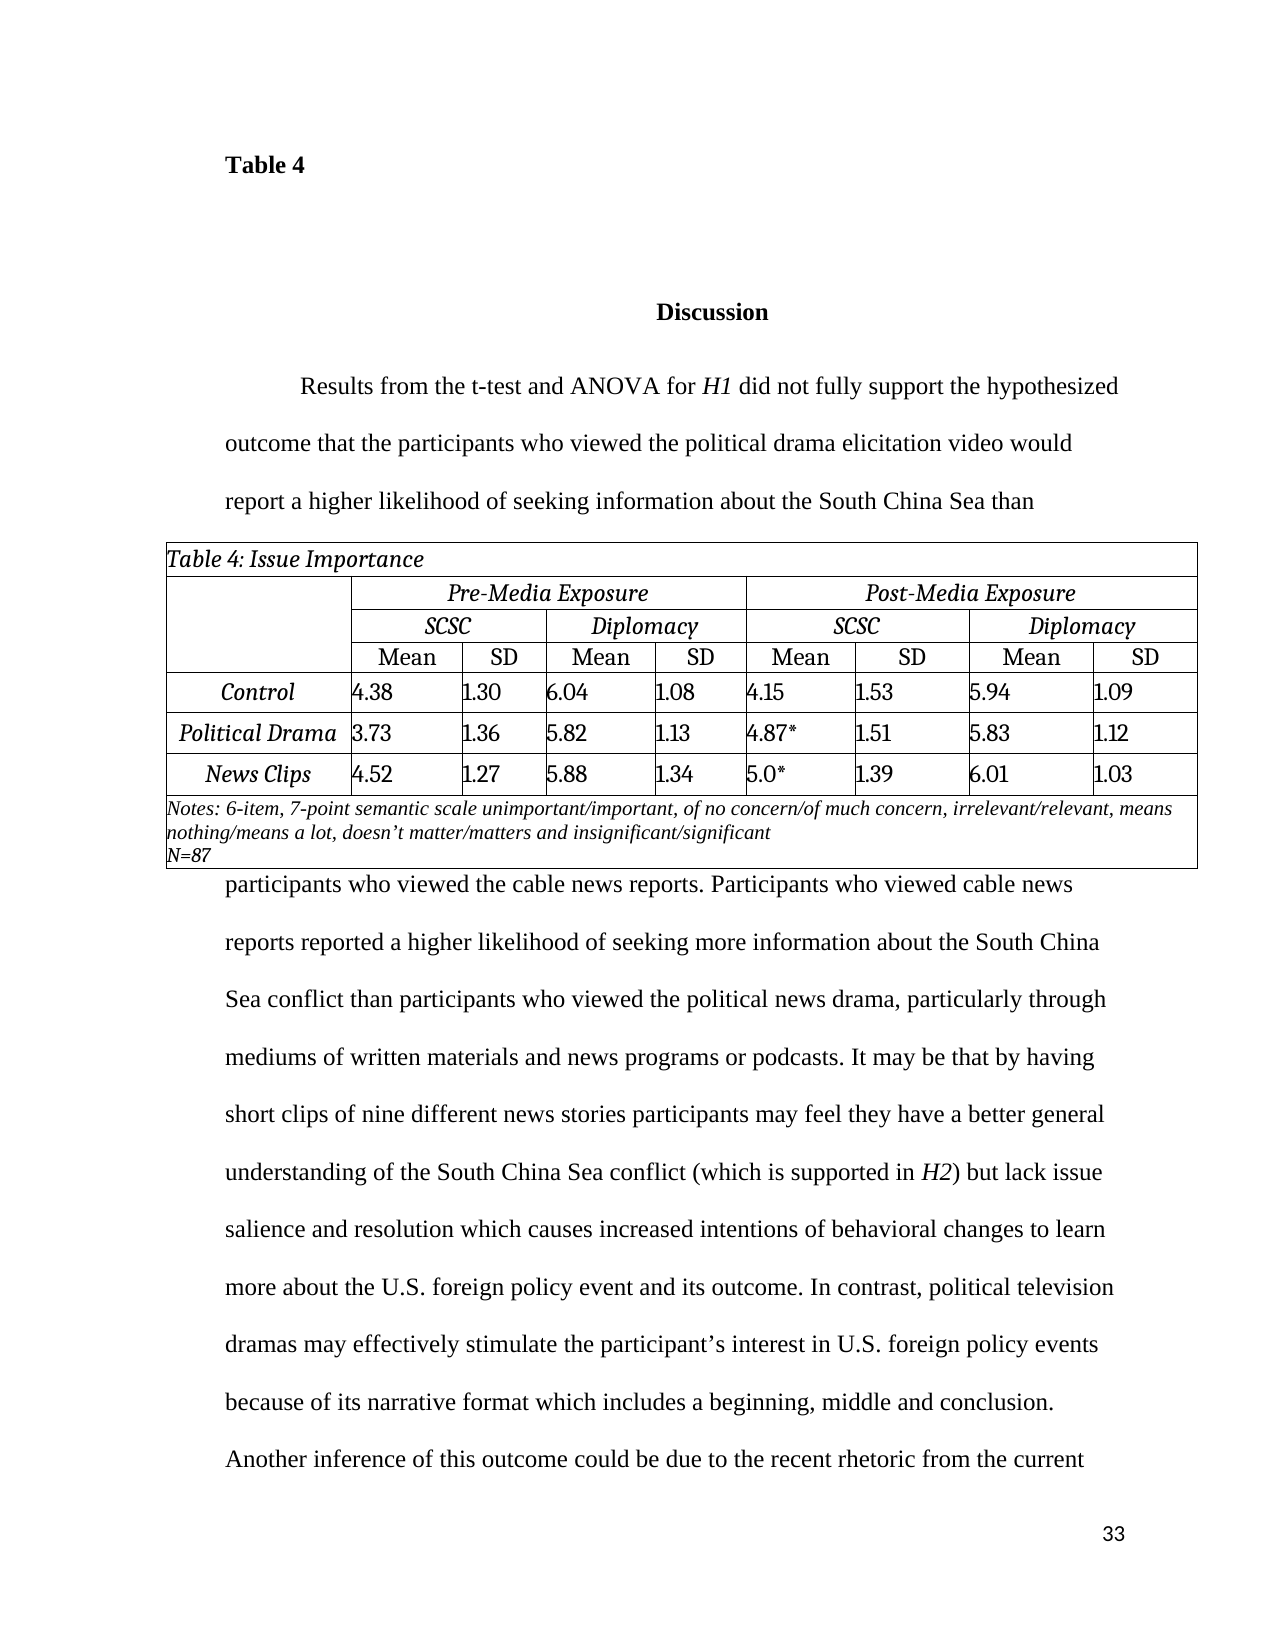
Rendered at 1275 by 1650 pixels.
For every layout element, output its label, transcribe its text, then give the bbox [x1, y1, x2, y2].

table_cell SD [463, 643, 546, 672]
table_cell Notes: 6-item, 7-point semantic scale unimportant/important, of no concern/of much concern, irrelevant/relevant, means nothing/means a lot, doesn’t matter/matters and insignificant/significant N=87 [167, 796, 1197, 868]
table_cell 1.09 [1094, 673, 1197, 712]
table_cell 5.83 [970, 713, 1093, 753]
table_cell Control [167, 673, 351, 712]
table_cell SD [856, 643, 969, 672]
table_cell [167, 577, 351, 672]
table_cell 1.12 [1094, 713, 1197, 753]
text Discussion [225, 297, 1125, 326]
table_cell Mean [547, 643, 655, 672]
table_cell 6.04 [547, 673, 655, 712]
table_cell 4.38 [352, 673, 462, 712]
table_cell 5.88 [547, 754, 655, 795]
text Table 4 [225, 150, 1125, 179]
table_cell SCSC [747, 610, 969, 642]
table_cell 1.13 [656, 713, 746, 753]
table_cell 1.34 [656, 754, 746, 795]
table_header Table 4: Issue Importance [167, 543, 1197, 576]
table_cell Diplomacy [547, 610, 746, 642]
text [225, 869, 1125, 1473]
table_cell SCSC [352, 610, 546, 642]
table_cell 1.30 [463, 673, 546, 712]
table_cell 4.15 [747, 673, 855, 712]
table_cell 4.87* [747, 713, 855, 753]
table_cell 3.73 [352, 713, 462, 753]
table_cell Post-Media Exposure [747, 577, 1197, 609]
table_cell SD [1094, 643, 1197, 672]
table_cell 5.0* [747, 754, 855, 795]
table_cell Mean [352, 643, 462, 672]
table_cell SD [656, 643, 746, 672]
table_cell Diplomacy [970, 610, 1197, 642]
table_cell Pre-Media Exposure [352, 577, 746, 609]
table_cell 6.01 [970, 754, 1093, 795]
table_cell 1.53 [856, 673, 969, 712]
table_cell 5.94 [970, 673, 1093, 712]
table_cell 1.27 [463, 754, 546, 795]
table_cell 1.36 [463, 713, 546, 753]
table_cell Political Drama [167, 713, 351, 753]
table_cell Mean [747, 643, 855, 672]
table_cell News Clips [167, 754, 351, 795]
table_cell 1.03 [1094, 754, 1197, 795]
table_cell 5.82 [547, 713, 655, 753]
table_cell 1.39 [856, 754, 969, 795]
table_cell 4.52 [352, 754, 462, 795]
table_cell 1.08 [656, 673, 746, 712]
table_cell 1.51 [856, 713, 969, 753]
table_cell Mean [970, 643, 1093, 672]
